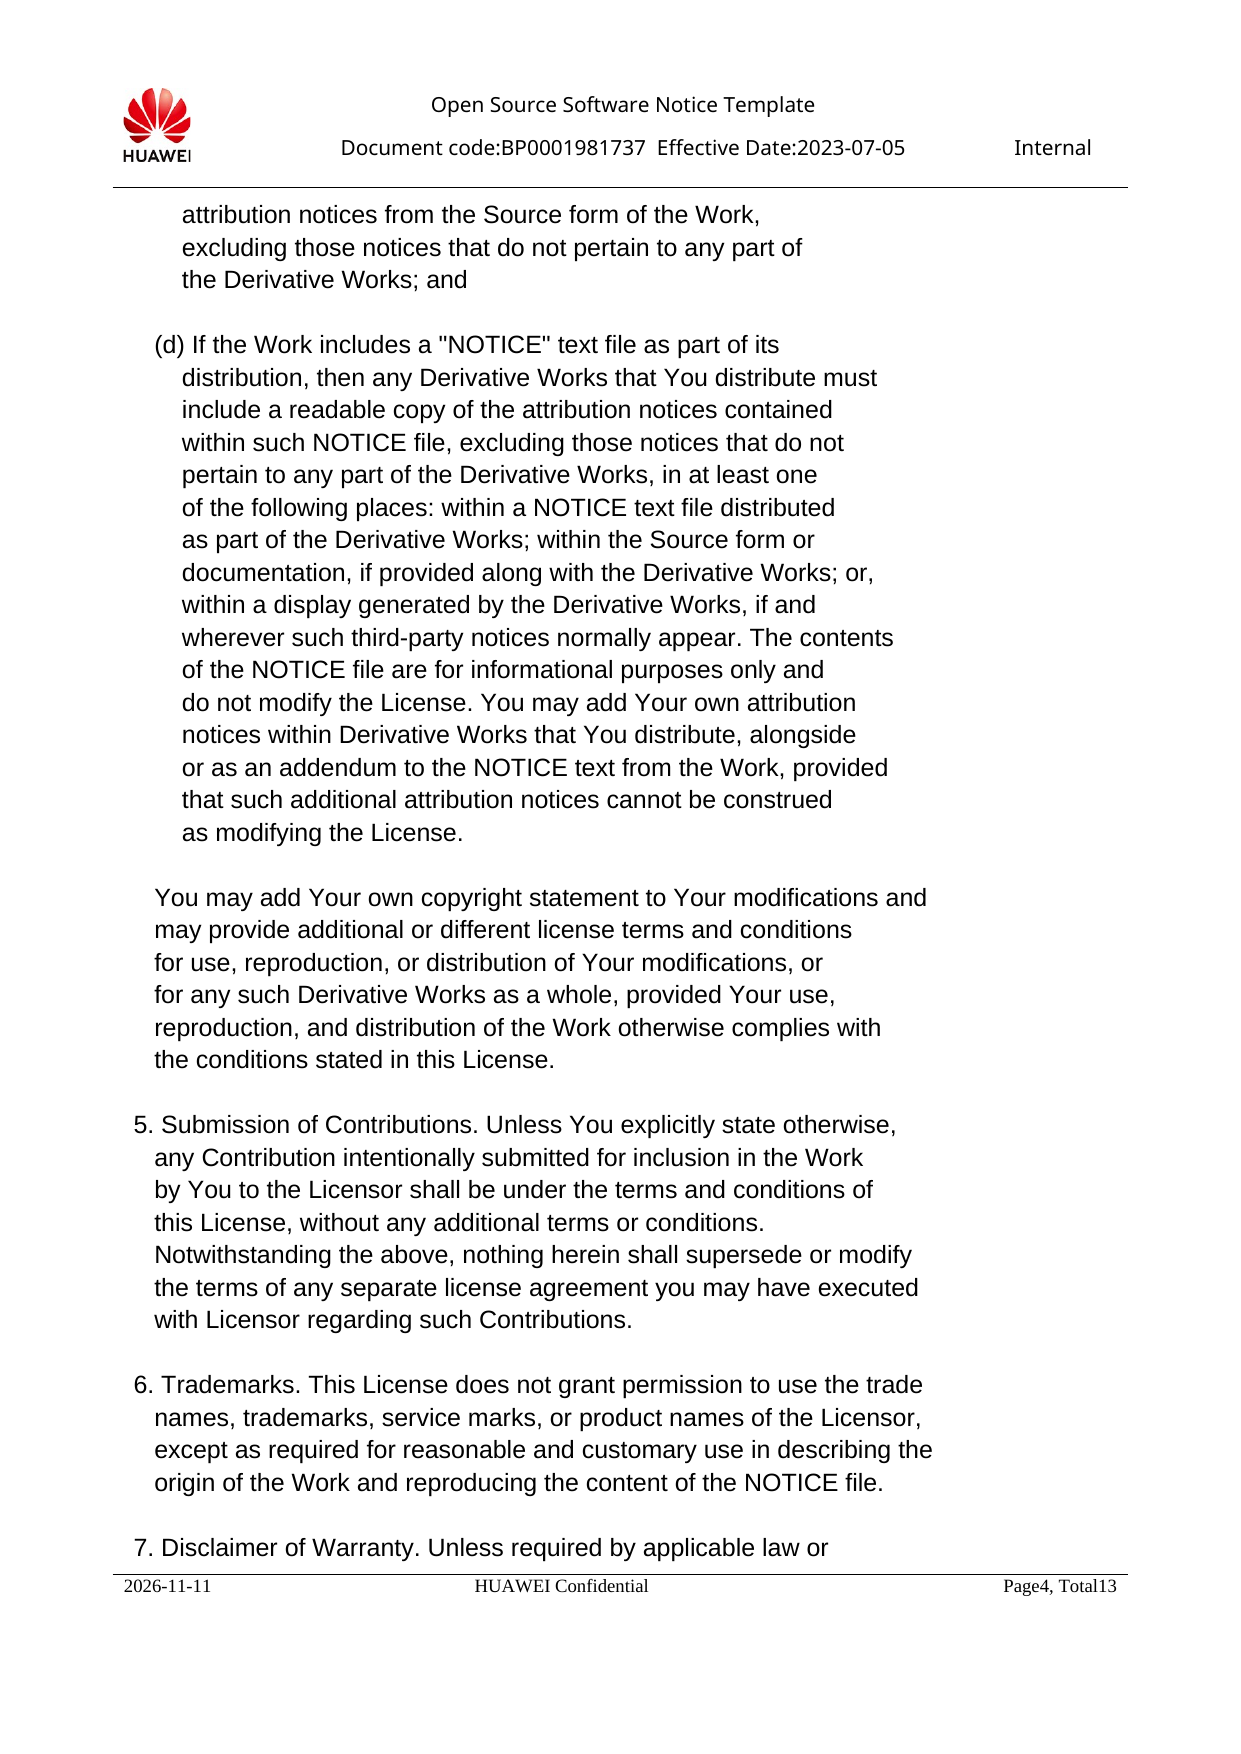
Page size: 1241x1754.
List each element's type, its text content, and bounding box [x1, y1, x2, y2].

text origin of the Work and reproducing the content of the NOTICE file. [112, 1466, 1128, 1498]
text that such additional attribution notices cannot be construed [112, 783, 1128, 816]
picture [123, 88, 191, 162]
text pertain to any part of the Derivative Works, in at least one [112, 458, 1128, 491]
text may provide additional or different license terms and conditions [112, 913, 1128, 946]
text for any such Derivative Works as a whole, provided Your use, [112, 978, 1128, 1011]
text within such NOTICE file, excluding those notices that do not [112, 426, 1128, 458]
text excluding those notices that do not pertain to any part of [112, 231, 1128, 263]
text of the following places: within a NOTICE text file distributed [112, 491, 1128, 523]
text 7. Disclaimer of Warranty. Unless required by applicable law or [112, 1531, 1128, 1563]
text as modifying the License. [112, 816, 1128, 848]
text attribution notices from the Source form of the Work, [112, 198, 1128, 231]
text (d) If the Work includes a "NOTICE" text file as part of its [112, 328, 1128, 361]
text for use, reproduction, or distribution of Your modifications, or [112, 946, 1128, 978]
text the conditions stated in this License. [112, 1043, 1128, 1076]
text documentation, if provided along with the Derivative Works; or, [112, 556, 1128, 588]
text 6. Trademarks. This License does not grant permission to use the trade [112, 1368, 1128, 1401]
text reproduction, and distribution of the Work otherwise complies with [112, 1011, 1128, 1043]
text do not modify the License. You may add Your own attribution [112, 686, 1128, 718]
text within a display generated by the Derivative Works, if and [112, 588, 1128, 621]
text by You to the Licensor shall be under the terms and conditions of [112, 1173, 1128, 1206]
text as part of the Derivative Works; within the Source form or [112, 523, 1128, 556]
text the Derivative Works; and [112, 263, 1128, 296]
text 5. Submission of Contributions. Unless You explicitly state otherwise, [112, 1108, 1128, 1141]
text except as required for reasonable and customary use in describing the [112, 1433, 1128, 1466]
text this License, without any additional terms or conditions. [112, 1206, 1128, 1238]
text any Contribution intentionally submitted for inclusion in the Work [112, 1141, 1128, 1173]
text with Licensor regarding such Contributions. [112, 1303, 1128, 1336]
text names, trademarks, service marks, or product names of the Licensor, [112, 1401, 1128, 1433]
text notices within Derivative Works that You distribute, alongside [112, 718, 1128, 751]
text or as an addendum to the NOTICE text from the Work, provided [112, 751, 1128, 783]
text the terms of any separate license agreement you may have executed [112, 1271, 1128, 1303]
text include a readable copy of the attribution notices contained [112, 393, 1128, 426]
text wherever such third-party notices normally appear. The contents [112, 621, 1128, 653]
text distribution, then any Derivative Works that You distribute must [112, 361, 1128, 393]
text You may add Your own copyright statement to Your modifications and [112, 881, 1128, 913]
text of the NOTICE file are for informational purposes only and [112, 653, 1128, 686]
text Notwithstanding the above, nothing herein shall supersede or modify [112, 1238, 1128, 1271]
